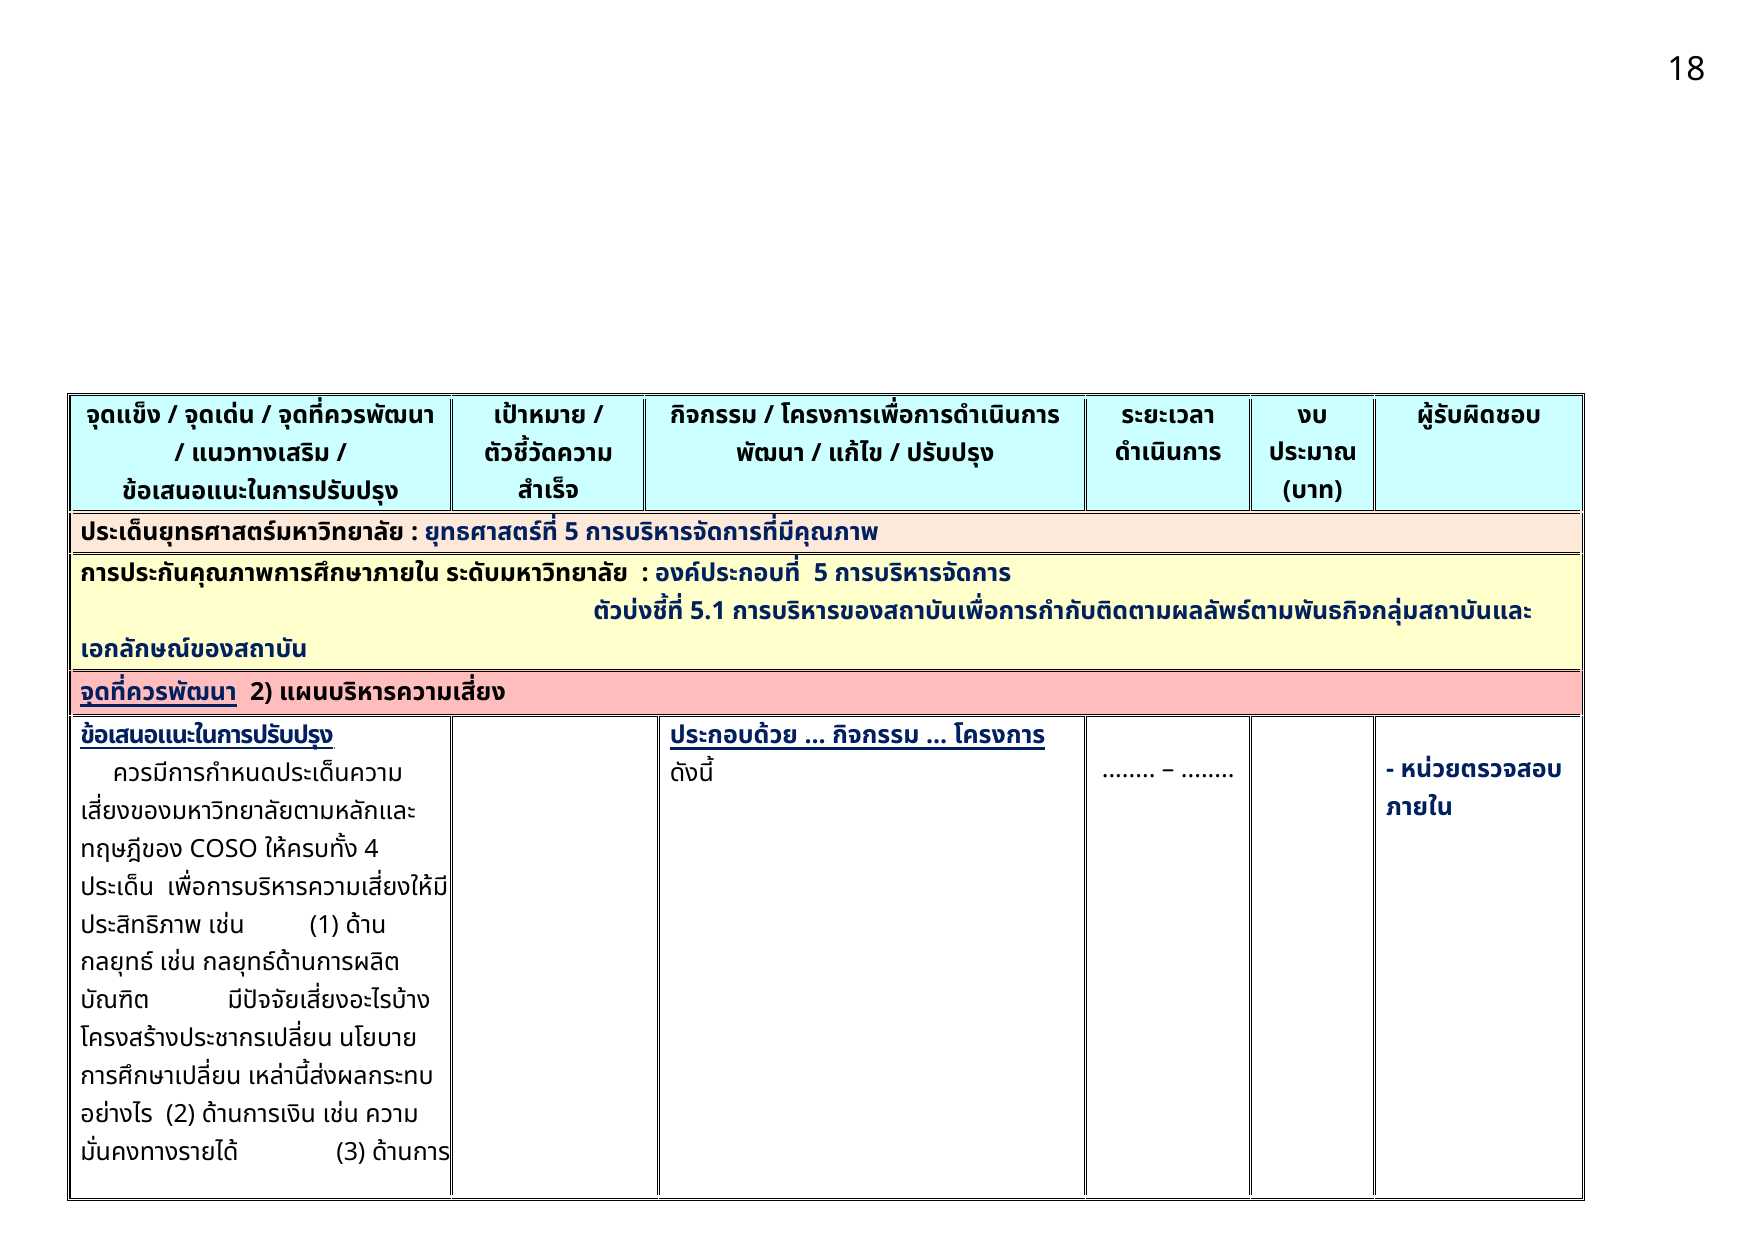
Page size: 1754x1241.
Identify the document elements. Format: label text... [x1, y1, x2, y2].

table_cell จุดที่ควรพัฒนา 2) แผนบริหารความเสี่ยง [71, 669, 1582, 714]
table_cell ........ – ........ [1085, 715, 1251, 1197]
table_cell ประเด็นยุทธศาสตร์มหาวิทยาลัย : ยุทธศาสตร์ที่ 5 การบริหารจัดการที่มีคุณภาพ [69, 510, 1583, 552]
table_cell การประกันคุณภาพการศึกษาภายใน ระดับมหาวิทยาลัย : องค์ประกอบที่ 5 การบริหารจัดการ ตัวบ่งชี้ที่ 5.1 การบริหารของสถาบันเพื่อการกำกับติดตามผลลัพธ์ตามพันธกิจกลุ่มสถาบันและเอกลักษณ์ของสถาบัน [71, 552, 1582, 669]
table_cell [452, 717, 658, 1197]
table_cell ประกอบด้วย ... กิจกรรม ... โครงการ ดังนี้ [658, 717, 1085, 1197]
table_cell [1251, 717, 1374, 1197]
table_header ผู้รับผิดชอบ [1375, 396, 1582, 510]
table_header เป้าหมาย / ตัวชี้วัดความสำเร็จ [452, 394, 645, 510]
table_header จุดแข็ง / จุดเด่น / จุดที่ควรพัฒนา / แนวทางเสริม / ข้อเสนอแนะในการปรับปรุง [69, 394, 452, 510]
table_header ระยะเวลาดำเนินการ [1085, 394, 1251, 510]
table_header กิจกรรม / โครงการเพื่อการดำเนินการ พัฒนา / แก้ไข / ปรับปรุง [645, 396, 1085, 510]
table_header งบประมาณ (บาท) [1251, 396, 1374, 510]
table_cell - หน่วยตรวจสอบภายใน [1375, 714, 1583, 1197]
